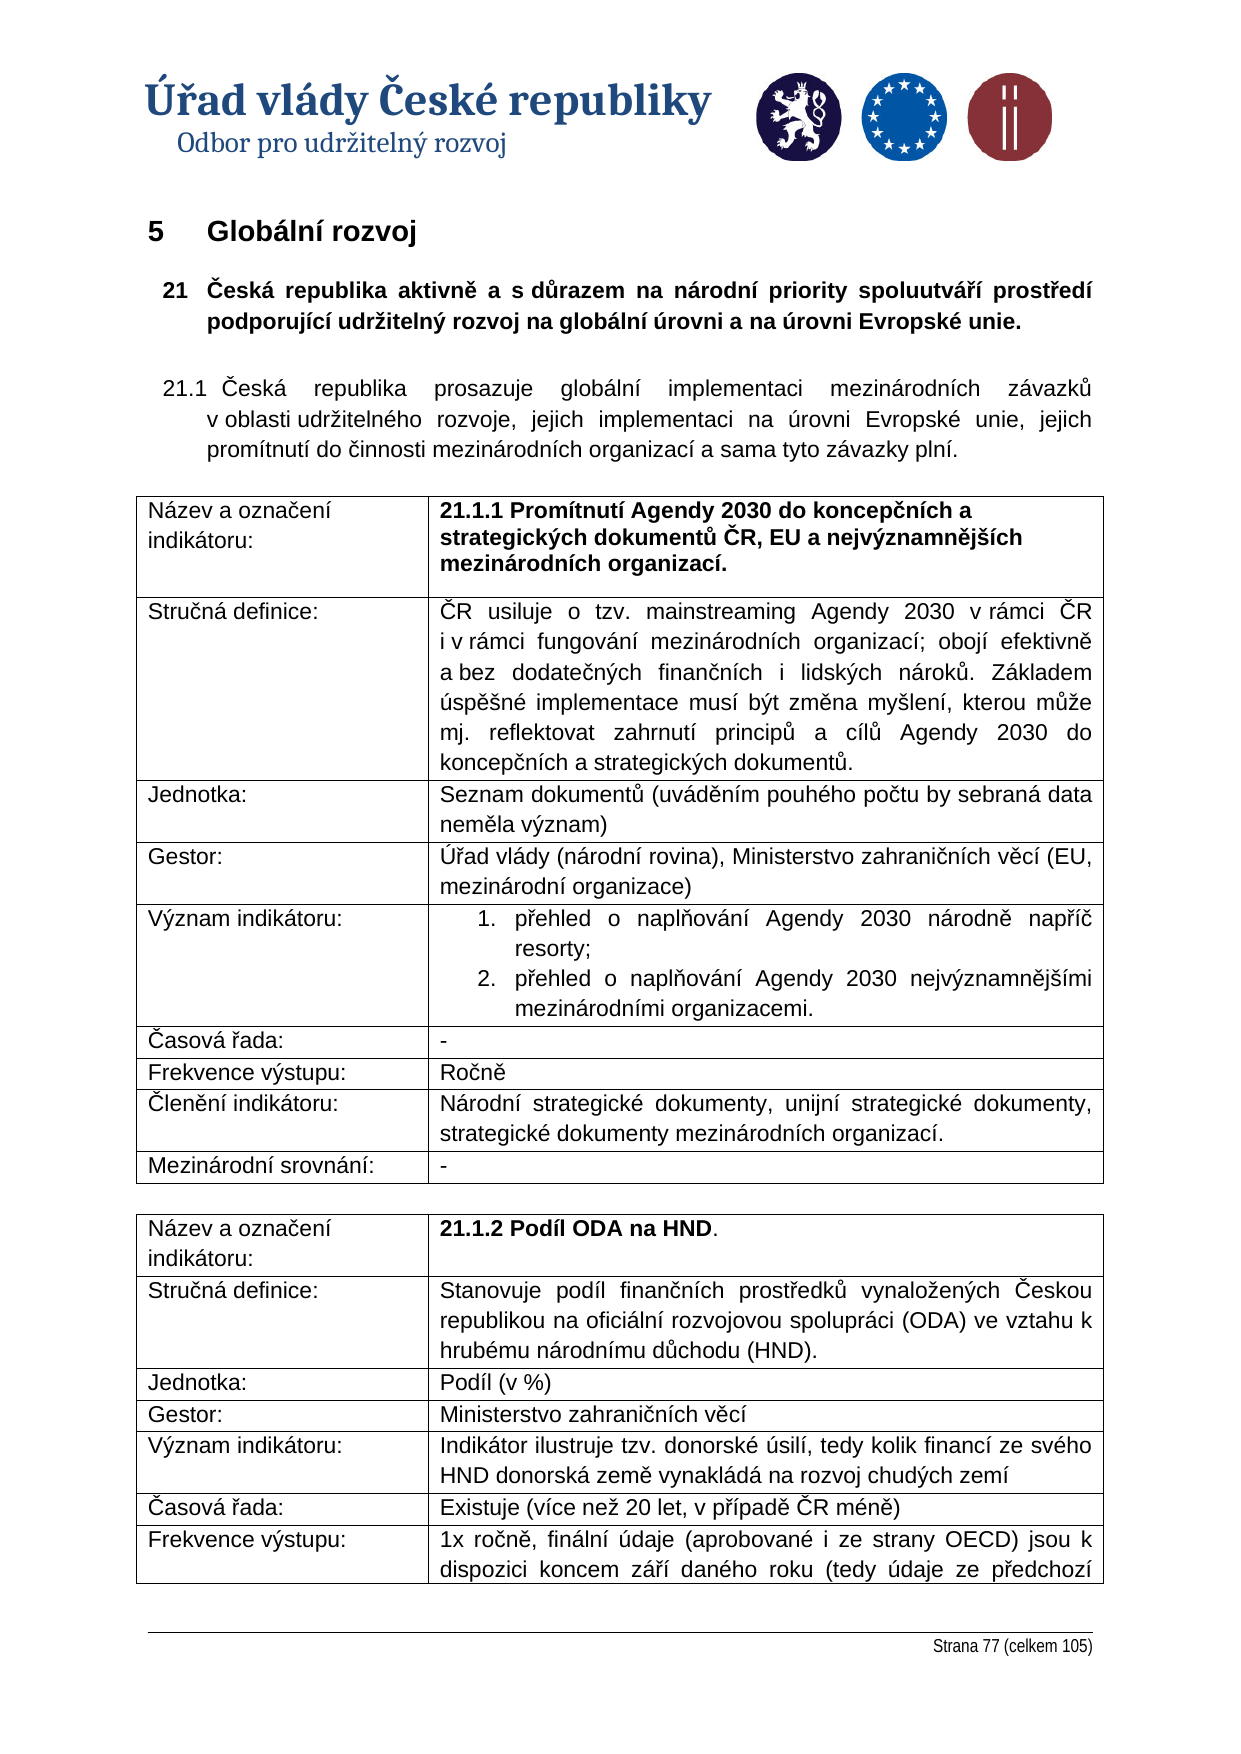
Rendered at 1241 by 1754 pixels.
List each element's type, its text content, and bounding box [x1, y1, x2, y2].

subtitle Globální rozvoj [148, 214, 1093, 247]
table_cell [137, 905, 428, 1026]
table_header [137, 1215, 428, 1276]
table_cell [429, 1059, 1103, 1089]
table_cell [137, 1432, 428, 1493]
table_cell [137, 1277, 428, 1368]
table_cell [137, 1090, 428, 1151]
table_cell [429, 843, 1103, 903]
list Česká republika prosazuje globální implementaci mezinárodních závazků v oblasti udržitelného rozvoje, jejich implementaci na úrovni Evropské unie, jejich promítnutí do činnosti mezinárodních organizací a sama tyto závazky plní. [162, 375, 1093, 462]
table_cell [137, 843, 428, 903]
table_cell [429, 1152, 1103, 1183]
picture [756, 73, 1052, 161]
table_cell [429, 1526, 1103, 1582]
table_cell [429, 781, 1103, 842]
list Česká republika aktivně a s důrazem na národní priority spoluutváří prostředí podporující udržitelný rozvoj na globální úrovni a na úrovni Evropské unie. [162, 277, 1093, 334]
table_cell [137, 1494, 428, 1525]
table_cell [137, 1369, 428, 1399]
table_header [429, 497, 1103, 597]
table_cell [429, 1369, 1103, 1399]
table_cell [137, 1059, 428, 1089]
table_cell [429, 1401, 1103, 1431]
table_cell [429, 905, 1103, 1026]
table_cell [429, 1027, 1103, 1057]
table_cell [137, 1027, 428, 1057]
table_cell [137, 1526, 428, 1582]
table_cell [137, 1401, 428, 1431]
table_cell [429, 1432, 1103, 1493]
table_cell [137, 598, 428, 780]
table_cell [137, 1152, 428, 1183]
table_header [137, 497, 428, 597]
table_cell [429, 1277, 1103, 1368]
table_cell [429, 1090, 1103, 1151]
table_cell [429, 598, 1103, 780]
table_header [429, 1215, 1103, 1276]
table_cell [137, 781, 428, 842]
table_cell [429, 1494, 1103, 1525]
